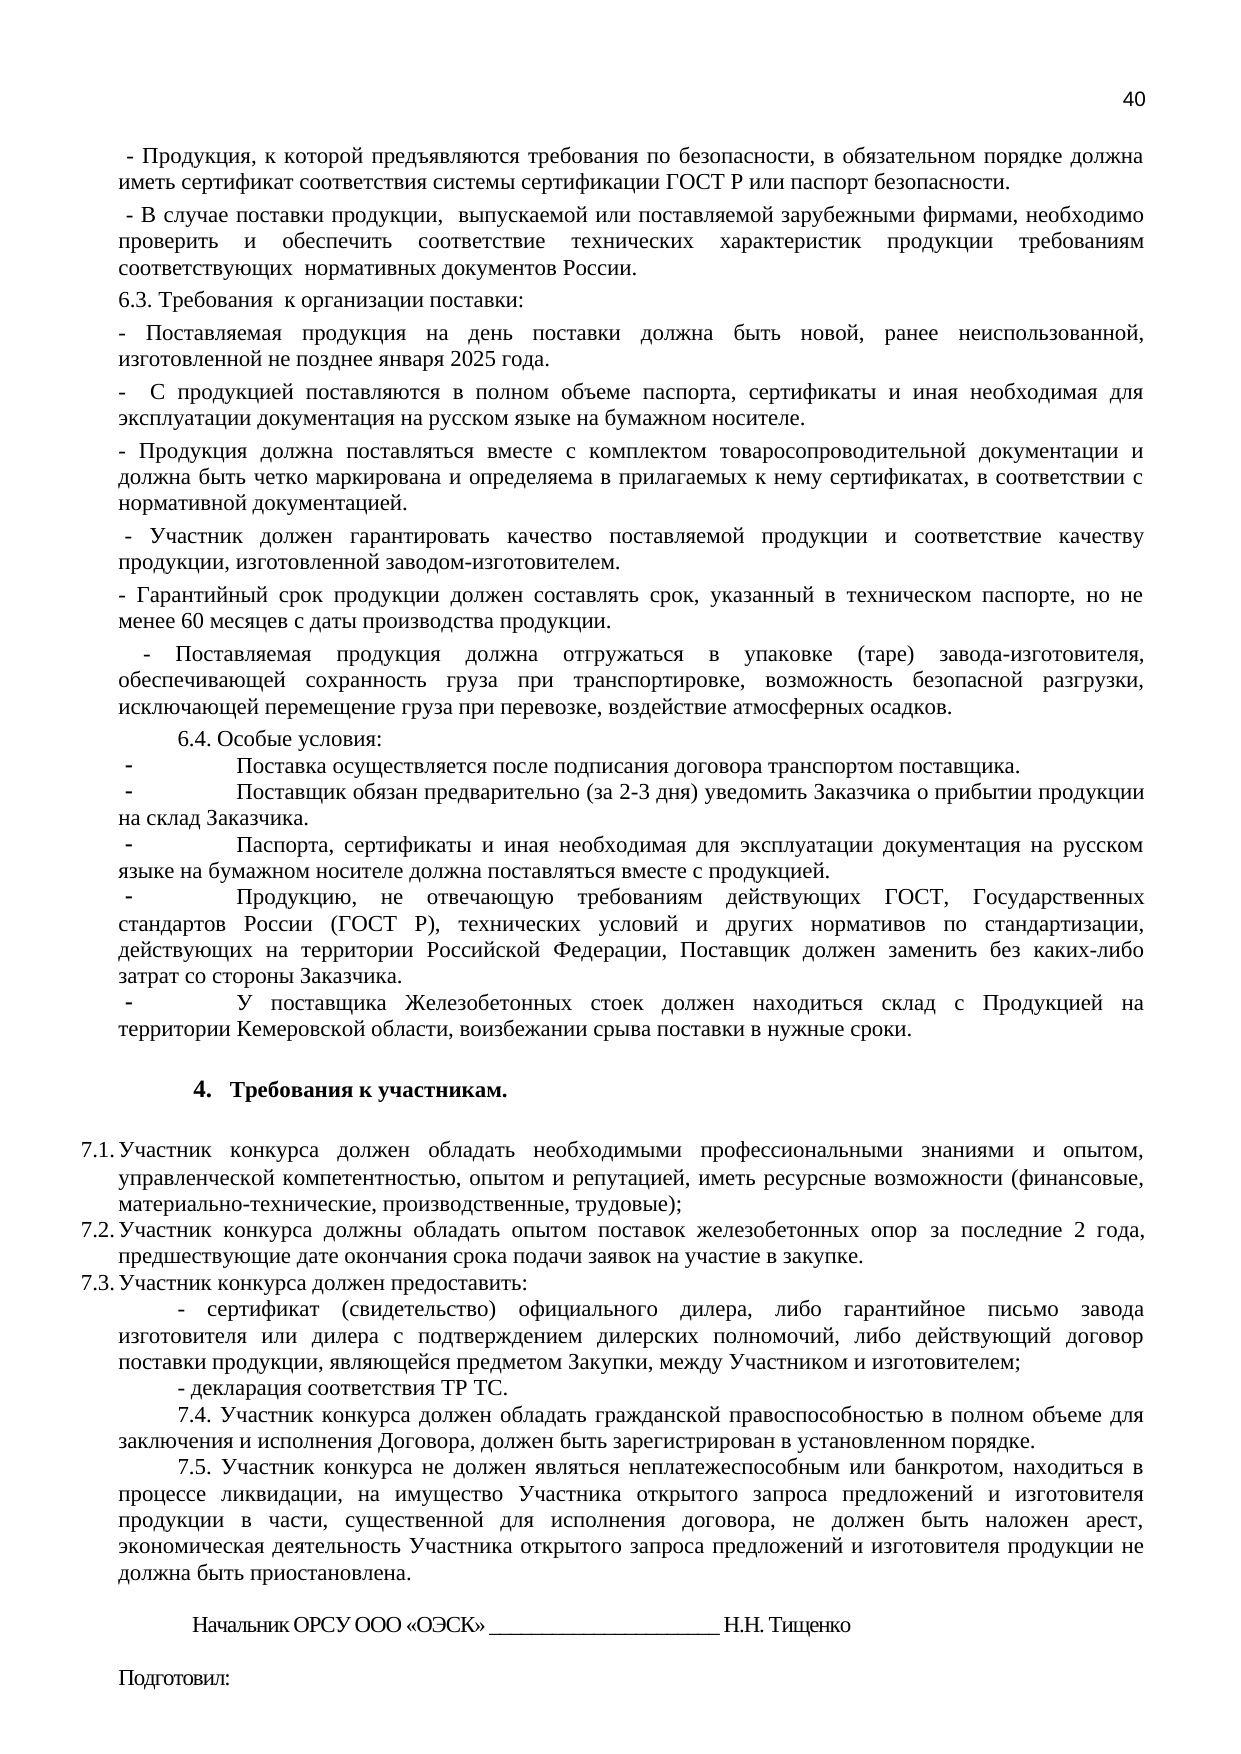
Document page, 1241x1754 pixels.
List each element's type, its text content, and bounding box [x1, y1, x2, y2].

text 6.3. Требования к организации поставки: [118, 286, 1146, 313]
text - Продукция должна поставляться вместе с комплектом товаросопроводительной документации и должна быть четко маркирована и определяема в прилагаемых к нему сертификатах, в соответствии с нормативной документацией. [118, 437, 1146, 516]
list Паспорта, сертификаты и иная необходимая для эксплуатации документация на русском языке на бумажном носителе должна поставляться вместе с продукцией. [118, 831, 1146, 883]
text - Гарантийный срок продукции должен составлять срок, указанный в техническом паспорте, но не менее 60 месяцев с даты производства продукции. [118, 581, 1146, 634]
text Подготовил: [118, 1664, 1146, 1691]
list - сертификат (свидетельство) официального дилера, либо гарантийное письмо завода изготовителя или дилера с подтверждением дилерских полномочий, либо действующий договор поставки продукции, являющейся предметом Закупки, между Участником и изготовителем; [118, 1295, 1146, 1374]
text - Участник должен гарантировать качество поставляемой продукции и соответствие качеству продукции, изготовленной заводом-изготовителем. [118, 522, 1146, 575]
list Поставка осуществляется после подписания договора транспортом поставщика. [118, 752, 1146, 778]
list Участник конкурса должен обладать необходимыми профессиональными знаниями и опытом, управленческой компетентностью, опытом и репутацией, иметь ресурсные возможности (финансовые, материально-технические, производственные, трудовые); [81, 1136, 1146, 1216]
list - декларация соответствия ТР ТС. [118, 1374, 1146, 1401]
list У поставщика Железобетонных стоек должен находиться склад с Продукцией на территории Кемеровской области, воизбежании срыва поставки в нужные сроки. [118, 989, 1146, 1042]
list 7.4. Участник конкурса должен обладать гражданской правоспособностью в полном объеме для заключения и исполнения Договора, должен быть зарегистрирован в установленном порядке. [118, 1401, 1146, 1453]
list Участник конкурса должен предоставить: [81, 1269, 1146, 1295]
list 7.5. Участник конкурса не должен являться неплатежеспособным или банкротом, находиться в процессе ликвидации, на имущество Участника открытого запроса предложений и изготовителя продукции в части, существенной для исполнения договора, не должен быть наложен арест, экономическая деятельность Участника открытого запроса предложений и изготовителя продукции не должна быть приостановлена. [118, 1453, 1146, 1585]
list Поставщик обязан предварительно (за 2-3 дня) уведомить Заказчика о прибытии продукции на склад Заказчика. [118, 778, 1146, 831]
list Продукцию, не отвечающую требованиям действующих ГОСТ, Государственных стандартов России (ГОСТ Р), технических условий и других нормативов по стандартизации, действующих на территории Российской Федерации, Поставщик должен заменить без каких-либо затрат со стороны Заказчика. [118, 883, 1146, 989]
text - Поставляемая продукция на день поставки должна быть новой, ранее неиспользованной, изготовленной не позднее января 2025 года. [118, 319, 1146, 372]
text Начальник ОРСУ ООО «ОЭСК» ______________________ Н.Н. Тищенко [118, 1612, 1146, 1638]
list Требования к участникам. [118, 1074, 1146, 1103]
list Участник конкурса должны обладать опытом поставок железобетонных опор за последние 2 года, предшествующие дате окончания срока подачи заявок на участие в закупке. [81, 1216, 1146, 1269]
text - С продукцией поставляются в полном объеме паспорта, сертификаты и иная необходимая для эксплуатации документация на русском языке на бумажном носителе. [118, 378, 1146, 431]
list 6.4. Особые условия: [118, 725, 1146, 752]
text - Поставляемая продукция должна отгружаться в упаковке (таре) завода-изготовителя, обеспечивающей сохранность груза при транспортировке, возможность безопасной разгрузки, исключающей перемещение груза при перевозке, воздействие атмосферных осадков. [118, 640, 1146, 719]
text - Продукция, к которой предъявляются требования по безопасности, в обязательном порядке должна иметь сертификат соответствия системы сертификации ГОСТ Р или паспорт безопасности. [118, 142, 1146, 195]
text - В случае поставки продукции, выпускаемой или поставляемой зарубежными фирмами, необходимо проверить и обеспечить соответствие технических характеристик продукции требованиям соответствующих нормативных документов России. [118, 201, 1146, 280]
